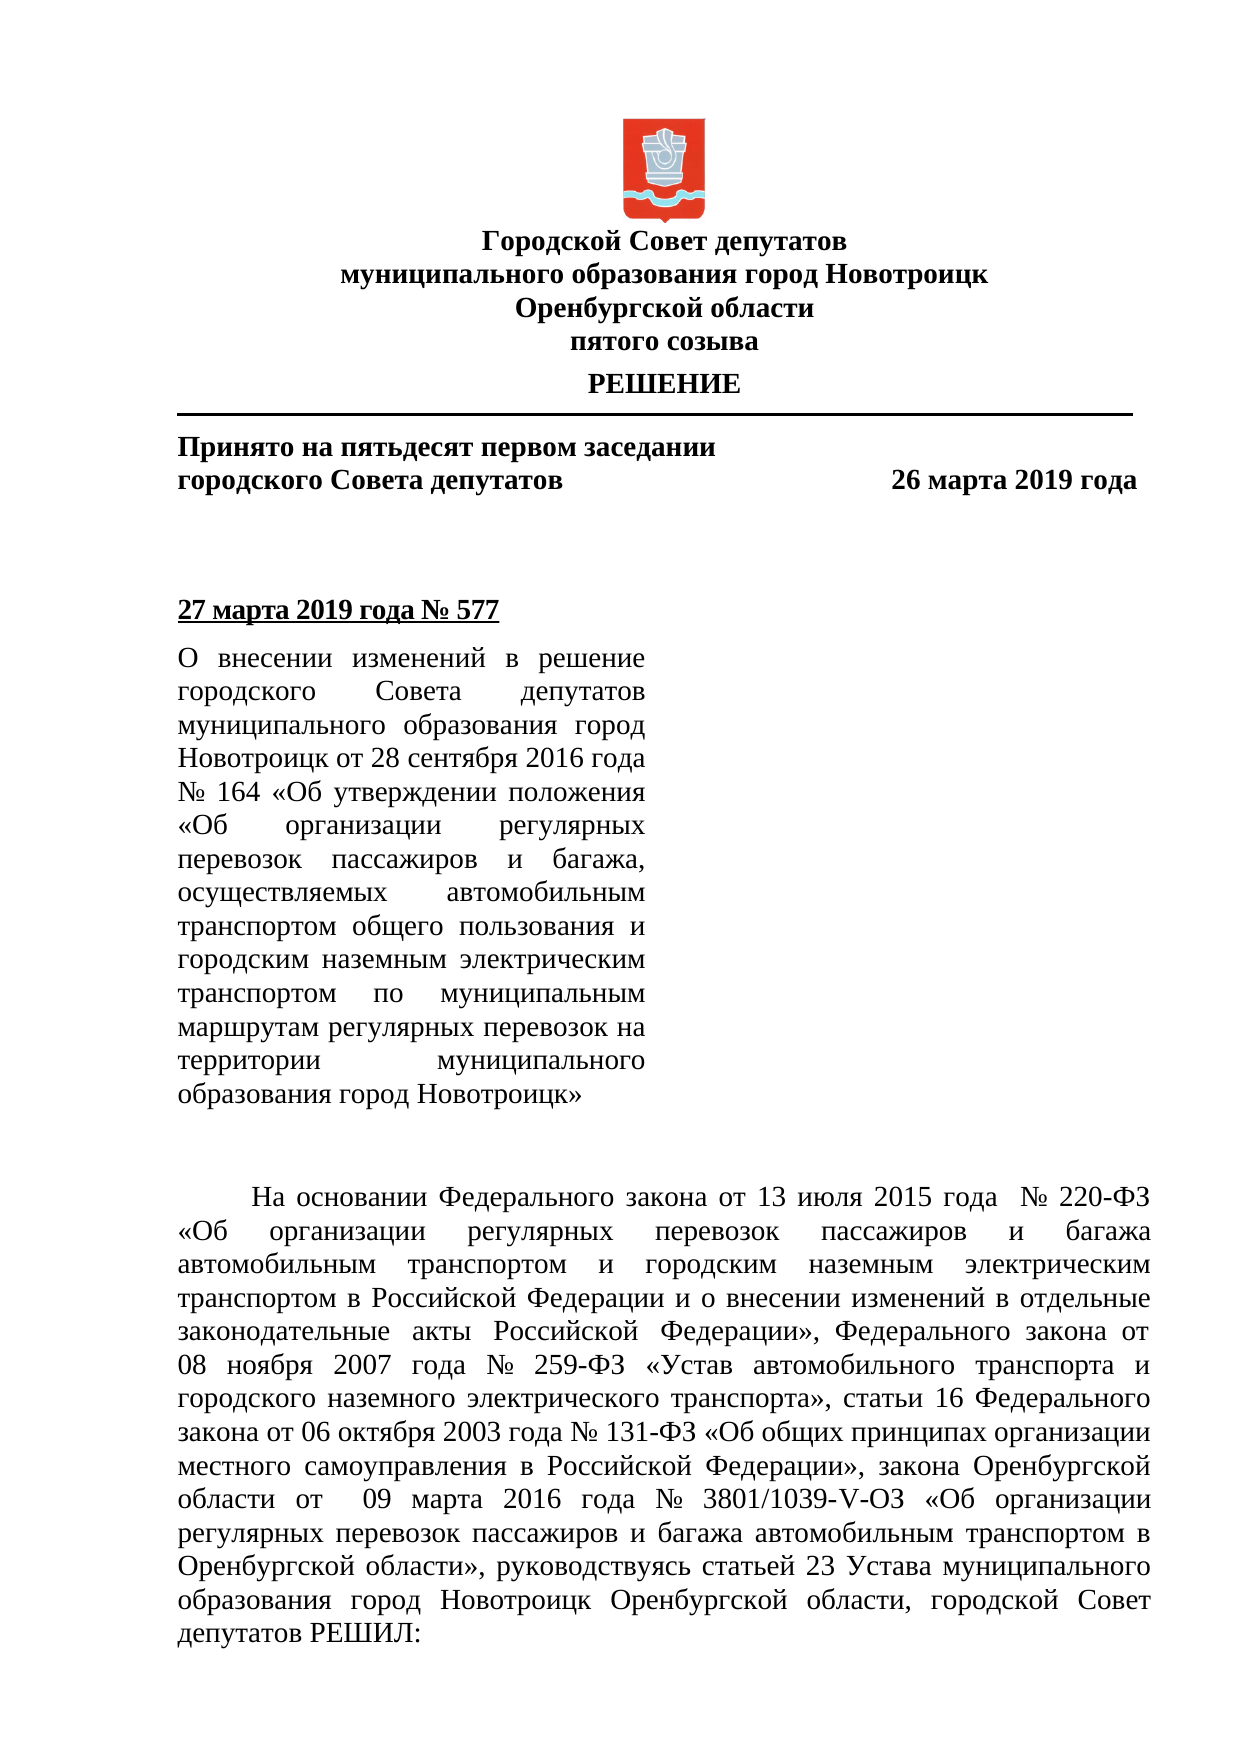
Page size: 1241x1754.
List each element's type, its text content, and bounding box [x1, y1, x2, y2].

text Принято на пятьдесят первом заседании [177, 429, 1152, 462]
picture [623, 118, 706, 223]
subtitle Городской Совет депутатов [177, 223, 1152, 256]
text городского Совета депутатов 26 марта 2019 года [177, 462, 1152, 496]
subtitle Оренбургской области [177, 290, 1152, 323]
subtitle муниципального образования город Новотроицк [177, 256, 1152, 290]
text О внесении изменений в решение городского Совета депутатов муниципального образования город Новотроицк от 28 сентября 2016 года № 164 «Об утверждении положения «Об организации регулярных перевозок пассажиров и багажа, осуществляемых автомобильным транспортом общего пользования и городским наземным электрическим транспортом по муниципальным маршрутам регулярных перевозок на территории муниципального образования город Новотроицк» [177, 640, 646, 1109]
text На основании Федерального закона от 13 июля 2015 года № 220-ФЗ «Об организации регулярных перевозок пассажиров и багажа автомобильным транспортом и городским наземным электрическим транспортом в Российской Федерации и о внесении изменений в отдельные законодательные акты Российской Федерации», Федерального закона от [177, 1179, 1152, 1347]
text пятого созыва [177, 323, 1152, 357]
subtitle РЕШЕНИЕ [177, 367, 1152, 400]
text 08 ноября 2007 года № 259-ФЗ «Устав автомобильного транспорта и городского наземного электрического транспорта», статьи 16 Федерального закона от 06 октября 2003 года № 131-ФЗ «Об общих принципах организации местного самоуправления в Российской Федерации», закона Оренбургской области от 09 марта 2016 года № 3801/1039-V-ОЗ «Об организации регулярных перевозок пассажиров и багажа автомобильным транспортом в Оренбургской области», руководствуясь статьей 23 Устава муниципального образования город Новотроицк Оренбургской области, городской Совет депутатов РЕШИЛ: [177, 1347, 1152, 1649]
text 27 марта 2019 года № 577 [177, 592, 1152, 625]
